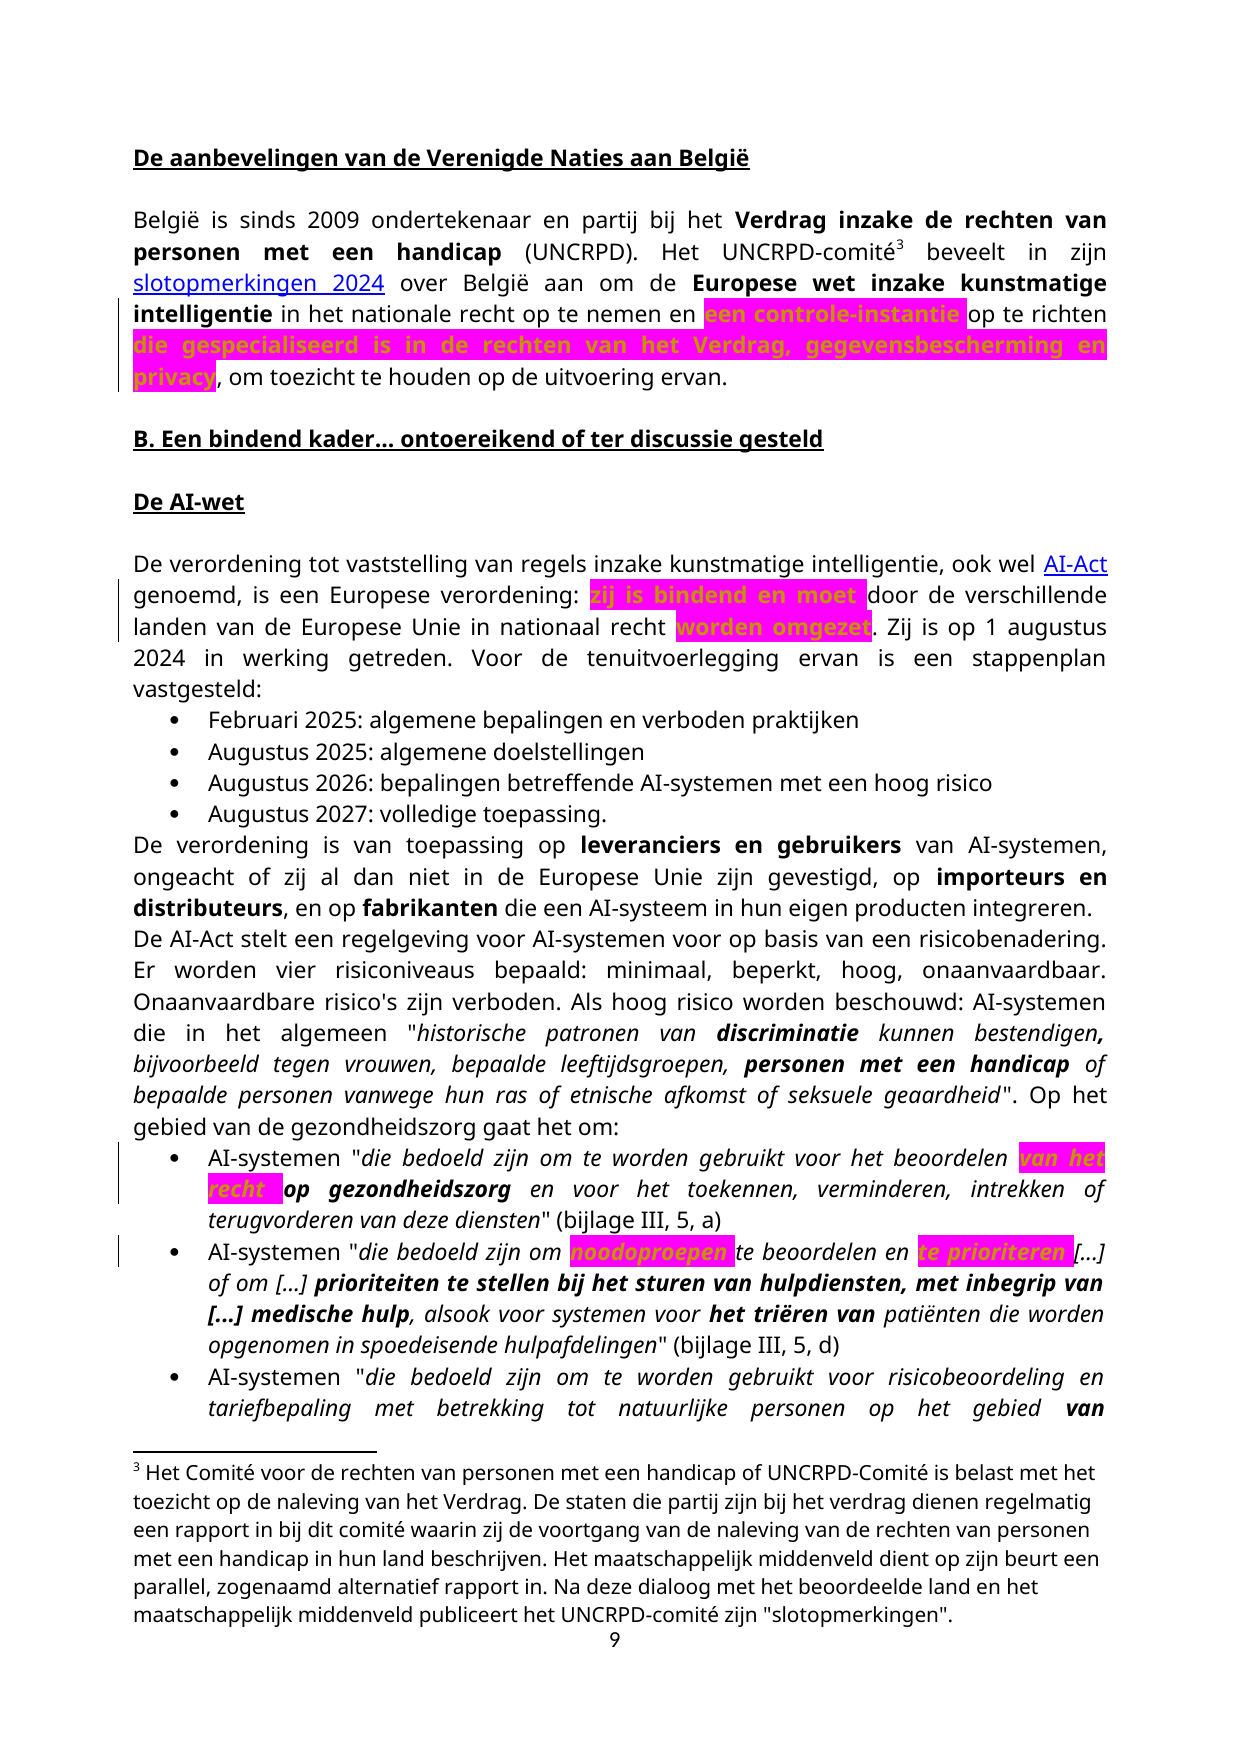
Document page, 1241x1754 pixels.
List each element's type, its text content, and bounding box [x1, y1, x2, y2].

text België is sinds 2009 ondertekenaar en partij bij het Verdrag inzake de rechten van personen met een handicap (UNCRPD). Het UNCRPD-comité beveelt in zijn slotopmerkingen 2024 over België aan om de Europese wet inzake kunstmatige intelligentie in het nationale recht op te nemen en een controle-instantie op te richten die gespecialiseerd is in de rechten van het Verdrag, gegevensbescherming en privacy, om toezicht te houden op de uitvoering ervan. [216, 360, 1107, 392]
text De verordening is van toepassing op leveranciers en gebruikers van AI-systemen, ongeacht of zij al dan niet in de Europese Unie zijn gevestigd, op importeurs en distributeurs, en op fabrikanten die een AI-systeem in hun eigen producten integreren. [133, 829, 1107, 923]
text De AI-wet [133, 485, 1107, 517]
list AI-systemen "die bedoeld zijn om noodoproepen te beoordelen en te prioriteren [...] of om [...] prioriteiten te stellen bij het sturen van hulpdiensten, met inbegrip van [...] medische hulp, alsook voor systemen voor het triëren van patiënten die worden opgenomen in spoedeisende hulpafdelingen" (bijlage III, 5, d) [170, 1235, 1107, 1360]
list Augustus 2025: algemene doelstellingen [170, 735, 1107, 767]
text België is sinds 2009 ondertekenaar en partij bij het Verdrag inzake de rechten van personen met een handicap (UNCRPD). Het UNCRPD-comité beveelt in zijn slotopmerkingen 2024 over België aan om de Europese wet inzake kunstmatige intelligentie in het nationale recht op te nemen en een controle-instantie op te richten die gespecialiseerd is in de rechten van het Verdrag, gegevensbescherming en privacy, om toezicht te houden op de uitvoering ervan. [133, 204, 1107, 329]
text De aanbevelingen van de Verenigde Naties aan België [133, 142, 1107, 173]
list Augustus 2026: bepalingen betreffende AI-systemen met een hoog risico [170, 767, 1107, 798]
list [170, 1360, 1107, 1423]
list Februari 2025: algemene bepalingen en verboden praktijken [170, 704, 1107, 735]
text De AI-Act stelt een regelgeving voor AI-systemen voor op basis van een risicobenadering. Er worden vier risiconiveaus bepaald: minimaal, beperkt, hoog, onaanvaardbaar. Onaanvaardbare risico's zijn verboden. Als hoog risico worden beschouwd: AI-systemen die in het algemeen "historische patronen van discriminatie kunnen bestendigen, bijvoorbeeld tegen vrouwen, bepaalde leeftijdsgroepen, personen met een handicap of bepaalde personen vanwege hun ras of etnische afkomst of seksuele geaardheid". Op het gebied van de gezondheidszorg gaat het om: [133, 923, 1107, 1142]
text De verordening tot vaststelling van regels inzake kunstmatige intelligentie, ook wel AI-Act genoemd, is een Europese verordening: zij is bindend en moet door de verschillende landen van de Europese Unie in nationaal recht worden omgezet. Zij is op 1 augustus 2024 in werking getreden. Voor de tenuitvoerlegging ervan is een stappenplan vastgesteld: [133, 548, 1107, 704]
list AI-systemen "die bedoeld zijn om te worden gebruikt voor het beoordelen van het recht op gezondheidszorg en voor het toekennen, verminderen, intrekken of terugvorderen van deze diensten" (bijlage III, 5, a) [170, 1142, 1107, 1235]
list Augustus 2027: volledige toepassing. [170, 798, 1107, 829]
text B. Een bindend kader... ontoereikend of ter discussie gesteld [133, 423, 1107, 454]
